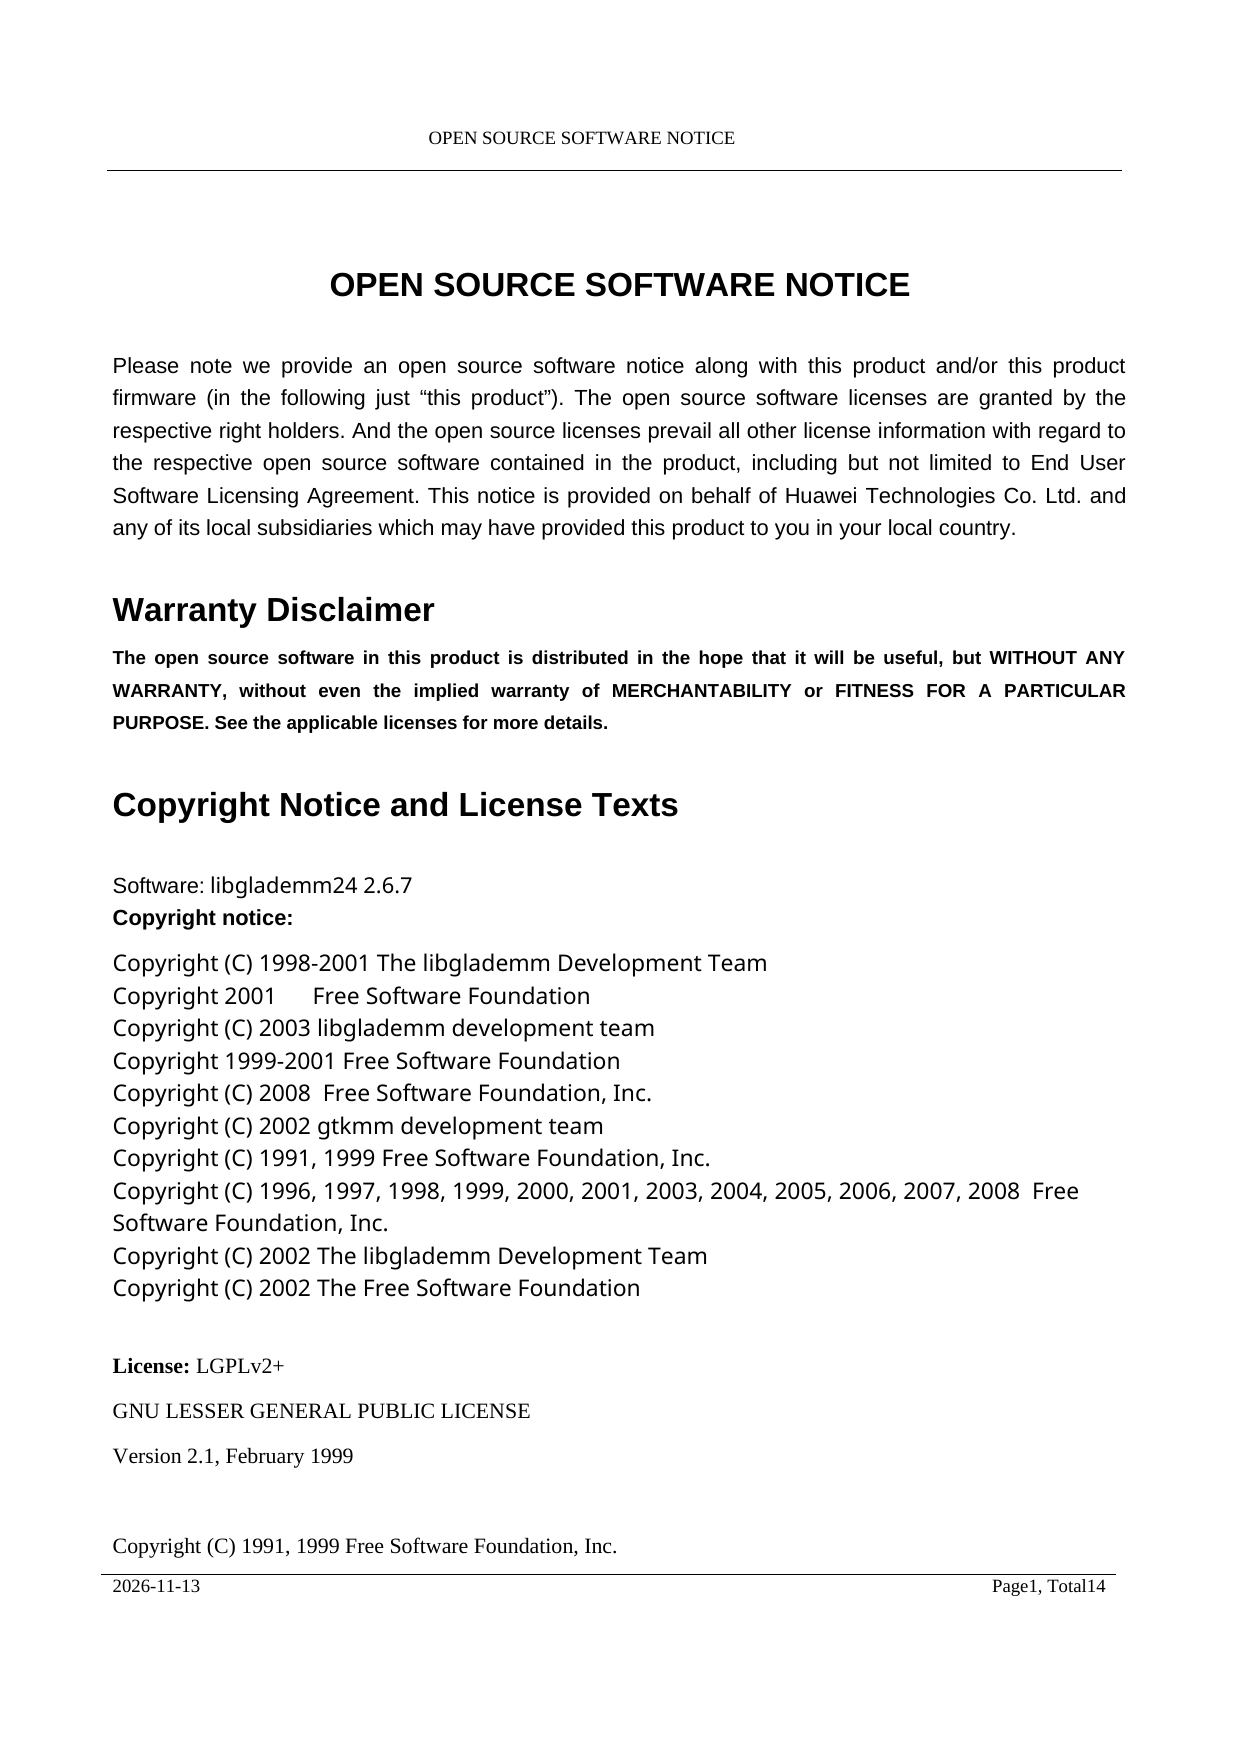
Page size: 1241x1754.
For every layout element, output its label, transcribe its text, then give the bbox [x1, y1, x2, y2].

text Copyright Notice and License Texts [112, 771, 1128, 836]
text Copyright (C) 1998-2001 The libglademm Development Team [112, 947, 1128, 979]
text Copyright (C) 2002 gtkmm development team [112, 1109, 1128, 1142]
text Copyright (C) 1991, 1999 Free Software Foundation, Inc. [112, 1142, 1128, 1174]
text Please note we provide an open source software notice along with this product and/or this product firmware (in the following just “this product”). The open source software licenses are granted by the respective right holders. And the open source licenses prevail all other license information with regard to the respective open source software contained in the product, including but not limited to End User Software Licensing Agreement. This notice is provided on behalf of Huawei Technologies Co. Ltd. and any of its local subsidiaries which may have provided this product to you in your local country. [112, 349, 1128, 544]
text OPEN SOURCE SOFTWARE NOTICE [112, 251, 1128, 316]
text Copyright (C) 2003 libglademm development team [112, 1012, 1128, 1044]
text License: LGPLv2+ [112, 1349, 1128, 1382]
text Copyright 1999-2001 Free Software Foundation [112, 1044, 1128, 1077]
text Copyright (C) 2008 Free Software Foundation, Inc. [112, 1077, 1128, 1109]
text Copyright (C) 1996, 1997, 1998, 1999, 2000, 2001, 2003, 2004, 2005, 2006, 2007, 2008 Free Software Foundation, Inc. [112, 1174, 1128, 1239]
text Copyright (C) 2002 The Free Software Foundation [112, 1272, 1128, 1304]
text Software: libglademm24 2.6.7 [112, 869, 1128, 901]
text Copyright notice: [112, 901, 1128, 934]
text Copyright 2001 Free Software Foundation [112, 979, 1128, 1012]
text GNU LESSER GENERAL PUBLIC LICENSE [112, 1394, 1128, 1427]
text The open source software in this product is distributed in the hope that it will be useful, but WITHOUT ANY WARRANTY, without even the implied warranty of MERCHANTABILITY or FITNESS FOR A PARTICULAR PURPOSE. See the applicable licenses for more details. [112, 641, 1128, 739]
text Copyright (C) 2002 The libglademm Development Team [112, 1239, 1128, 1272]
text Warranty Disclaimer [112, 576, 1128, 641]
text Version 2.1, February 1999 [112, 1439, 1128, 1472]
text Copyright (C) 1991, 1999 Free Software Foundation, Inc. [112, 1529, 1128, 1562]
